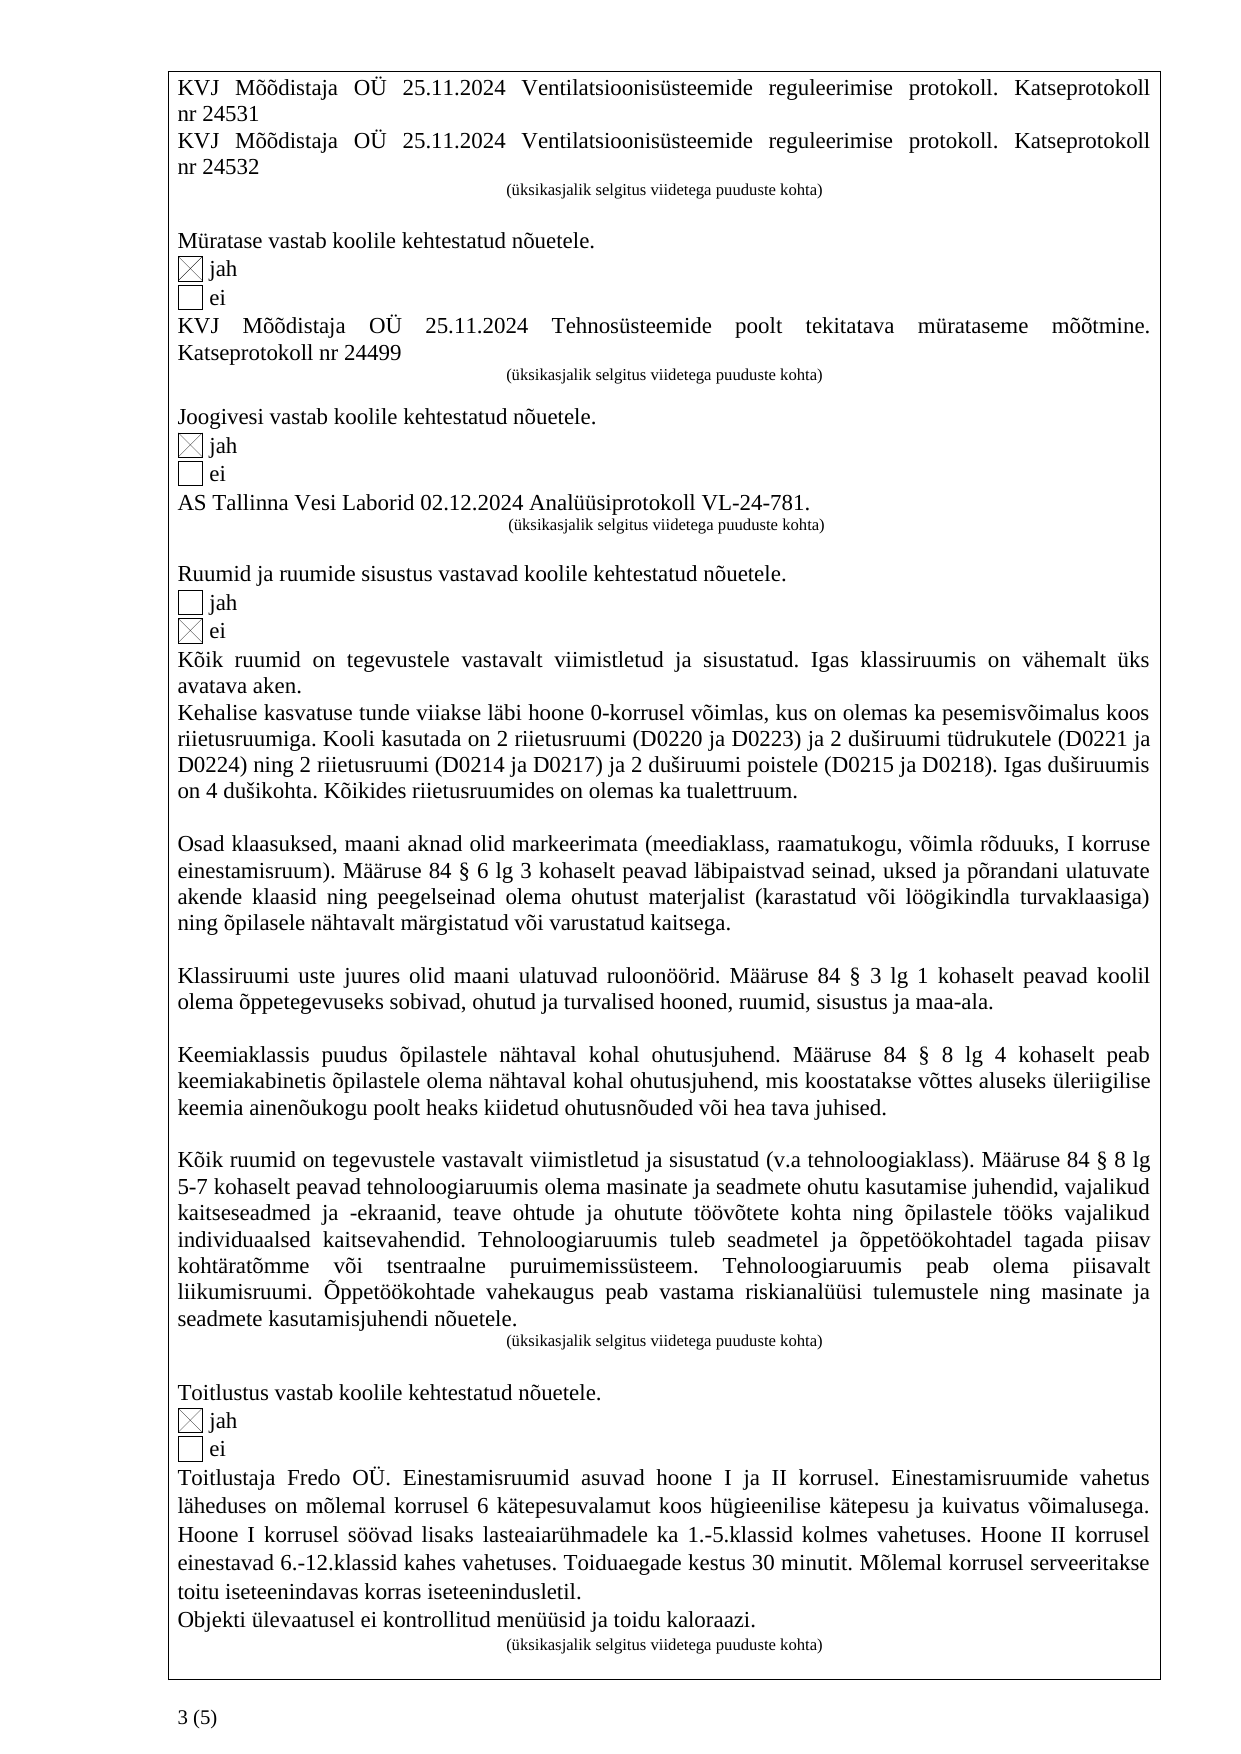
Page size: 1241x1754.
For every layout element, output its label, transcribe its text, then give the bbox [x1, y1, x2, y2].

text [169, 1631, 1160, 1654]
text (üksikasjalik selgitus viidetega puuduste kohta) [177, 1331, 1152, 1350]
text (üksikasjalik selgitus viidetega puuduste kohta) [177, 365, 1152, 384]
text Objekti ülevaatusel ei kontrollitud menüüsid ja toidu kaloraazi. [169, 1603, 1160, 1631]
text Osad klaasuksed, maani aknad olid markeerimata (meediaklass, raamatukogu, võimla rõduuks, I korruse einestamisruum). Määruse 84 § 6 lg 3 kohaselt peavad läbipaistvad seinad, uksed ja põrandani ulatuvate akende klaasid ning peegelseinad olema ohutust materjalist (karastatud või löögikindla turvaklaasiga) ning õpilasele nähtavalt märgistatud või varustatud kaitsega. [177, 830, 1152, 936]
text Klassiruumi uste juures olid maani ulatuvad ruloonöörid. Määruse 84 § 3 lg 1 kohaselt peavad koolil olema õppetegevuseks sobivad, ohutud ja turvalised hooned, ruumid, sisustus ja maa-ala. [177, 962, 1152, 1015]
text jah [169, 429, 1160, 457]
text (üksikasjalik selgitus viidetega puuduste kohta) [177, 179, 1152, 198]
text Joogivesi vastab koolile kehtestatud nõuetele. [177, 403, 1152, 429]
text ei [169, 1432, 1160, 1461]
text jah [169, 1404, 1160, 1432]
text jah [169, 586, 1160, 614]
text KVJ Mõõdistaja OÜ 25.11.2024 Ventilatsioonisüsteemide reguleerimise protokoll. Katseprotokoll nr 24531 [169, 72, 1160, 127]
text Kõik ruumid on tegevustele vastavalt viimistletud ja sisustatud. Igas klassiruumis on vähemalt üks avatava aken. [169, 643, 1160, 698]
text Kehalise kasvatuse tunde viiakse läbi hoone 0-korrusel võimlas, kus on olemas ka pesemisvõimalus koos riietusruumiga. Kooli kasutada on 2 riietusruumi (D0220 ja D0223) ja 2 duširuumi tüdrukutele (D0221 ja D0224) ning 2 riietusruumi (D0214 ja D0217) ja 2 duširuumi poistele (D0215 ja D0218). Igas duširuumis on 4 dušikohta. Kõikides riietusruumides on olemas ka tualettruum. [177, 698, 1152, 804]
text Kõik ruumid on tegevustele vastavalt viimistletud ja sisustatud (v.a tehnoloogiaklass). Määruse 84 § 8 lg 5-7 kohaselt peavad tehnoloogiaruumis olema masinate ja seadmete ohutu kasutamise juhendid, vajalikud kaitseseadmed ja -ekraanid, teave ohtude ja ohutute töövõtete kohta ning õpilastele tööks vajalikud individuaalsed kaitsevahendid. Tehnoloogiaruumis tuleb seadmetel ja õppetöökohtadel tagada piisav kohtäratõmme või tsentraalne puruimemissüsteem. Tehnoloogiaruumis peab olema piisavalt liikumisruumi. Õppetöökohtade vahekaugus peab vastama riskianalüüsi tulemustele ning masinate ja seadmete kasutamisjuhendi nõuetele. [177, 1147, 1152, 1331]
text jah [169, 252, 1160, 281]
text Müratase vastab koolile kehtestatud nõuetele. [169, 224, 1160, 252]
text ei [169, 457, 1160, 486]
text ei [169, 281, 1160, 309]
text AS Tallinna Vesi Laborid 02.12.2024 Analüüsiprotokoll VL-24-781. [169, 486, 1160, 515]
text ei [169, 614, 1160, 643]
text Toitlustaja Fredo OÜ. Einestamisruumid asuvad hoone I ja II korrusel. Einestamisruumide vahetus läheduses on mõlemal korrusel 6 kätepesuvalamut koos hügieenilise kätepesu ja kuivatus võimalusega. Hoone I korrusel söövad lisaks lasteaiarühmadele ka 1.-5.klassid kolmes vahetuses. Hoone II korrusel einestavad 6.-12.klassid kahes vahetuses. Toiduaegade kestus 30 minutit. Mõlemal korrusel serveeritakse toitu iseteenindavas korras iseteenindusletil. [169, 1461, 1160, 1603]
text Toitlustus vastab koolile kehtestatud nõuetele. [169, 1376, 1160, 1404]
text KVJ Mõõdistaja OÜ 25.11.2024 Ventilatsioonisüsteemide reguleerimise protokoll. Katseprotokoll nr 24532 [177, 127, 1152, 179]
text KVJ Mõõdistaja OÜ 25.11.2024 Tehnosüsteemide poolt tekitatava mürataseme mõõtmine. Katseprotokoll nr 24499 [169, 309, 1160, 365]
text (üksikasjalik selgitus viidetega puuduste kohta) [177, 515, 1152, 534]
text Keemiaklassis puudus õpilastele nähtaval kohal ohutusjuhend. Määruse 84 § 8 lg 4 kohaselt peab keemiakabinetis õpilastele olema nähtaval kohal ohutusjuhend, mis koostatakse võttes aluseks üleriigilise keemia ainenõukogu poolt heaks kiidetud ohutusnõuded või hea tava juhised. [177, 1041, 1152, 1120]
text Ruumid ja ruumide sisustus vastavad koolile kehtestatud nõuetele. [177, 561, 1152, 586]
